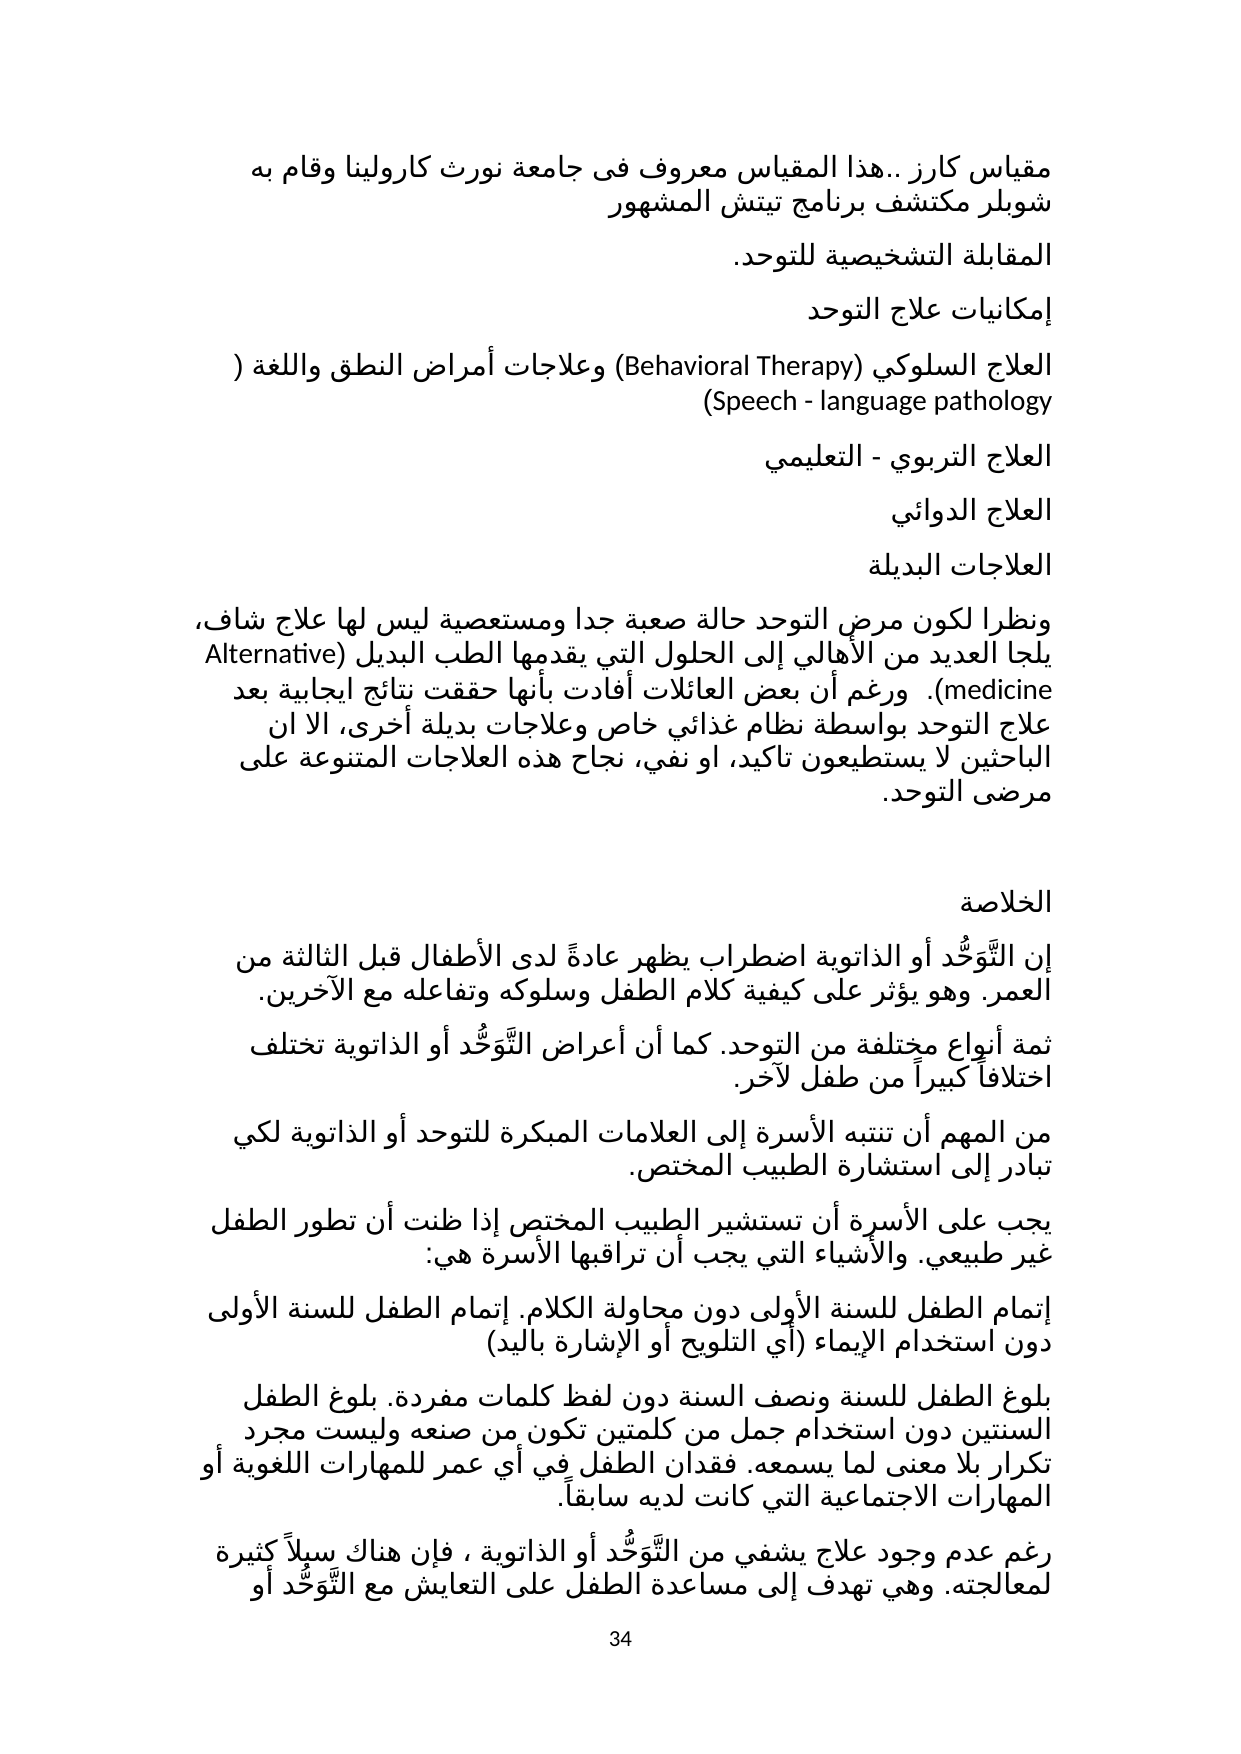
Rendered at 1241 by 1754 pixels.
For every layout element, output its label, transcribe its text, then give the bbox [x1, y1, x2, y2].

text العلاج التربوي - التعليمي [187, 439, 1053, 472]
text إتمام الطفل للسنة الأولى دون محاولة الكلام. إتمام الطفل للسنة الأولى دون استخدام الإيماء (أي التلويح أو الإشارة باليد) [187, 1291, 1053, 1358]
text من المهم أن تنتبه الأسرة إلى العلامات المبكرة للتوحد أو الذاتوية لكي تبادر إلى استشارة الطبيب المختص. [187, 1115, 1053, 1182]
text يجب على الأسرة أن تستشير الطبيب المختص إذا ظنت أن تطور الطفل غير طبيعي. والأشياء التي يجب أن تراقبها الأسرة هي: [187, 1203, 1053, 1270]
text الخلاصة [187, 884, 1053, 918]
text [187, 1533, 1053, 1601]
text العلاج السلوكي (Behavioral Therapy) وعلاجات أمراض النطق واللغة (Speech - language pathology) [187, 347, 1053, 418]
text بلوغ الطفل للسنة ونصف السنة دون لفظ كلمات مفردة. بلوغ الطفل السنتين دون استخدام جمل من كلمتين تكون من صنعه وليست مجرد تكرار بلا معنى لما يسمعه. فقدان الطفل في أي عمر للمهارات اللغوية أو المهارات الاجتماعية التي كانت لديه سابقاً. [187, 1378, 1053, 1513]
text العلاجات البديلة [187, 547, 1053, 581]
text ثمة أنواع مختلفة من التوحد. كما أن أعراض التَّوَحُّد أو الذاتوية تختلف اختلافاً كبيراً من طفل لآخر. [187, 1027, 1053, 1094]
text العلاج الدوائي [187, 493, 1053, 527]
text ونظرا لكون مرض التوحد حالة صعبة جدا ومستعصية ليس لها علاج شاف، يلجا العديد من الأهالي إلى الحلول التي يقدمها الطب البديل (Alternative medicine). ورغم أن بعض العائلات أفادت بأنها حققت نتائج ايجابية بعد علاج التوحد بواسطة نظام غذائي خاص وعلاجات بديلة أخرى، الا ان الباحثين لا يستطيعون تاكيد، او نفي، نجاح هذه العلاجات المتنوعة على مرضى التوحد. [187, 602, 1053, 807]
text المقابلة التشخيصية للتوحد. [187, 238, 1053, 271]
text مقياس كارز ..هذا المقياس معروف فى جامعة نورث كارولينا وقام به شوبلر مكتشف برنامج تيتش المشهور [187, 150, 1053, 217]
text إن التَّوَحُّد أو الذاتوية اضطراب يظهر عادةً لدى الأطفال قبل الثالثة من العمر. وهو يؤثر على كيفية كلام الطفل وسلوكه وتفاعله مع الآخرين. [187, 939, 1053, 1006]
text إمكانيات علاج التوحد [187, 292, 1053, 326]
